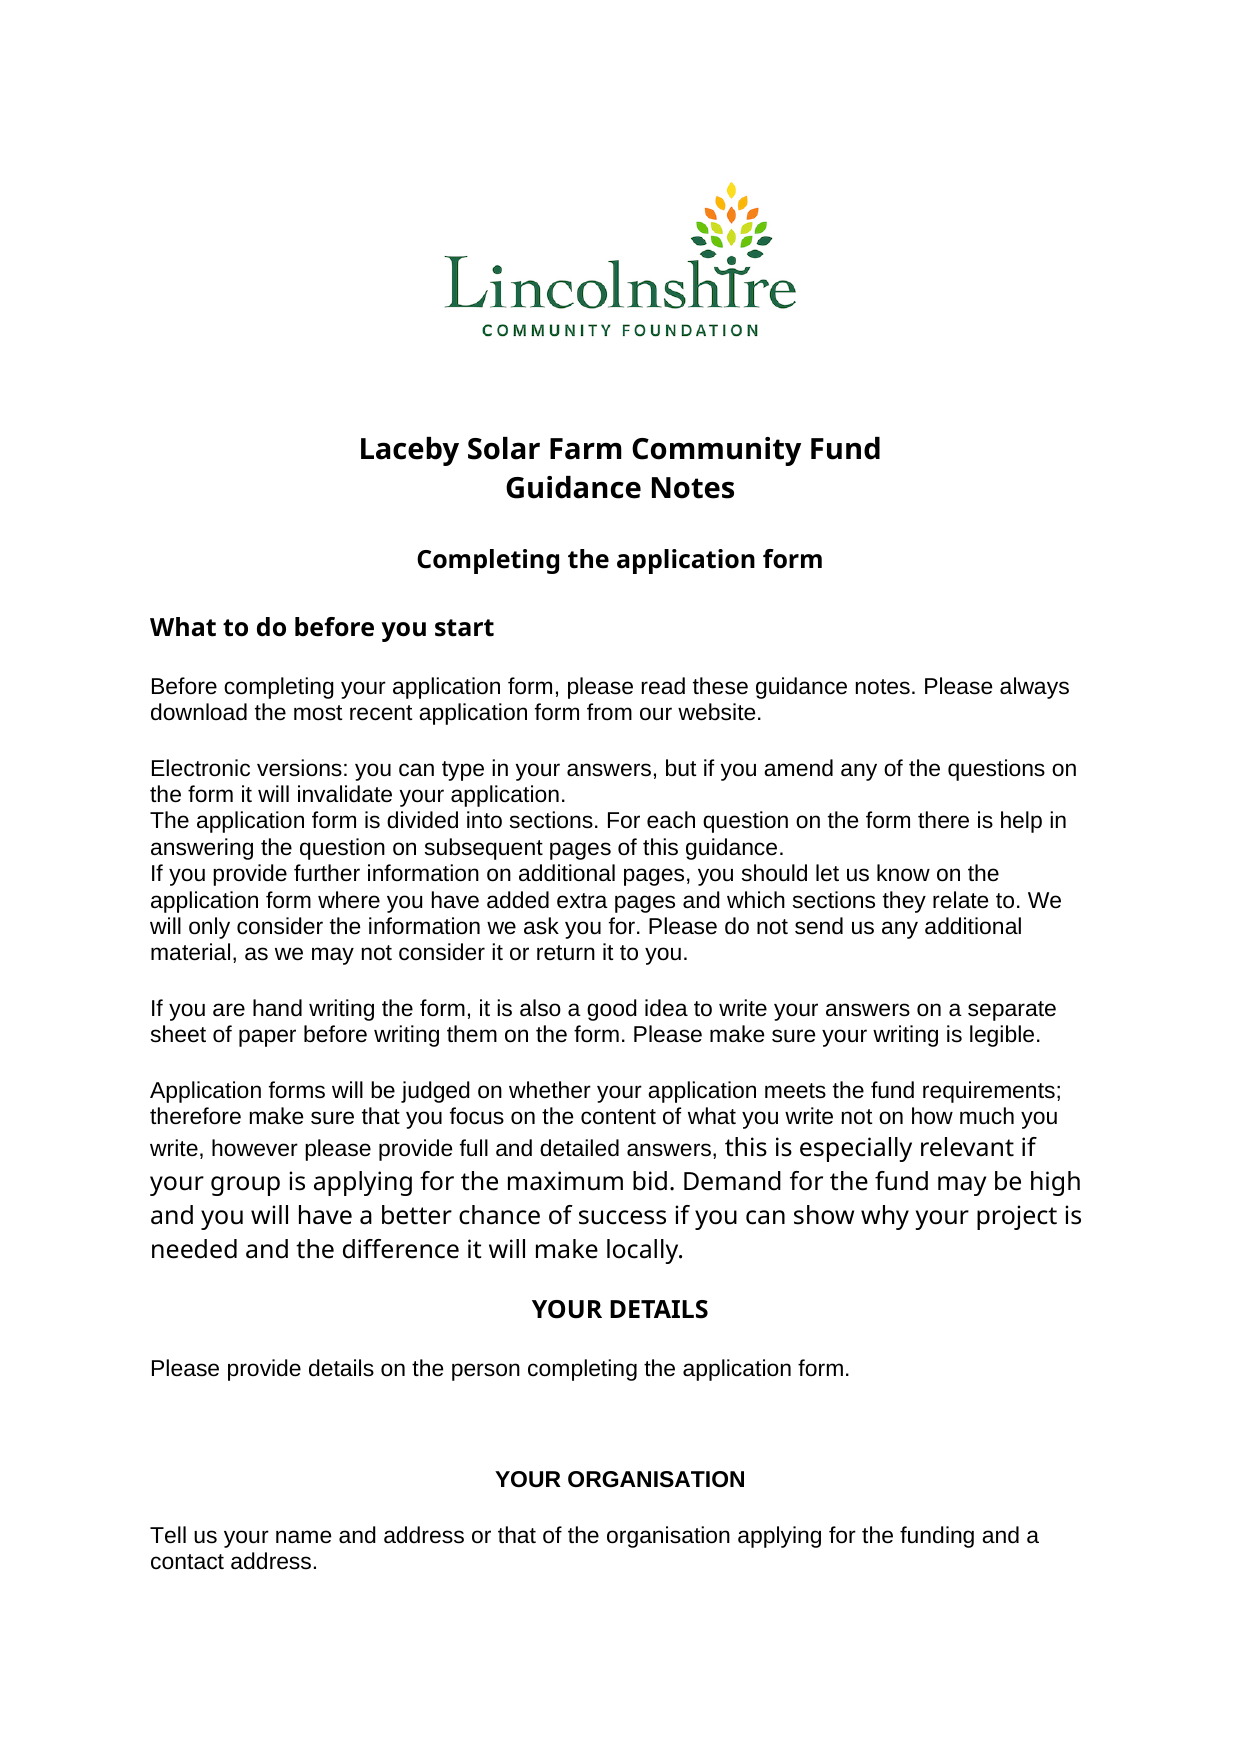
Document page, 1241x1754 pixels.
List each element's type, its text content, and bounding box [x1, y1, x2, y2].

text YOUR ORGANISATION [150, 1466, 1090, 1493]
text Completing the application form [150, 542, 1090, 576]
text Tell us your name and address or that of the organisation applying for the funding and a contact address. [150, 1522, 1090, 1574]
text YOUR DETAILS [150, 1292, 1090, 1326]
text Application forms will be judged on whether your application meets the fund requirements; therefore make sure that you focus on the content of what you write not on how much you write, however please provide full and detailed answers, this is especially relevant if your group is applying for the maximum bid. Demand for the fund may be high and you will have a better chance of success if you can show why your project is needed and the difference it will make locally. [150, 1077, 1090, 1266]
picture [428, 173, 812, 352]
text Before completing your application form, please read these guidance notes. Please always download the most recent application form from our website. [150, 673, 1090, 726]
text Electronic versions: you can type in your answers, but if you amend any of the questions on the form it will invalidate your application. The application form is divided into sections. For each question on the form there is help in answering the question on subsequent pages of this guidance. [150, 755, 1090, 860]
text Guidance Notes [150, 468, 1090, 507]
text If you are hand writing the form, it is also a good idea to write your answers on a separate sheet of paper before writing them on the form. Please make sure your writing is legible. [150, 995, 1090, 1047]
text Please provide details on the person completing the application form. [150, 1355, 1090, 1382]
text Laceby Solar Farm Community Fund [150, 428, 1090, 468]
text What to do before you start [150, 610, 1090, 644]
text If you provide further information on additional pages, you should let us know on the application form where you have added extra pages and which sections they relate to. We will only consider the information we ask you for. Please do not send us any additional material, as we may not consider it or return it to you. [150, 860, 1090, 966]
